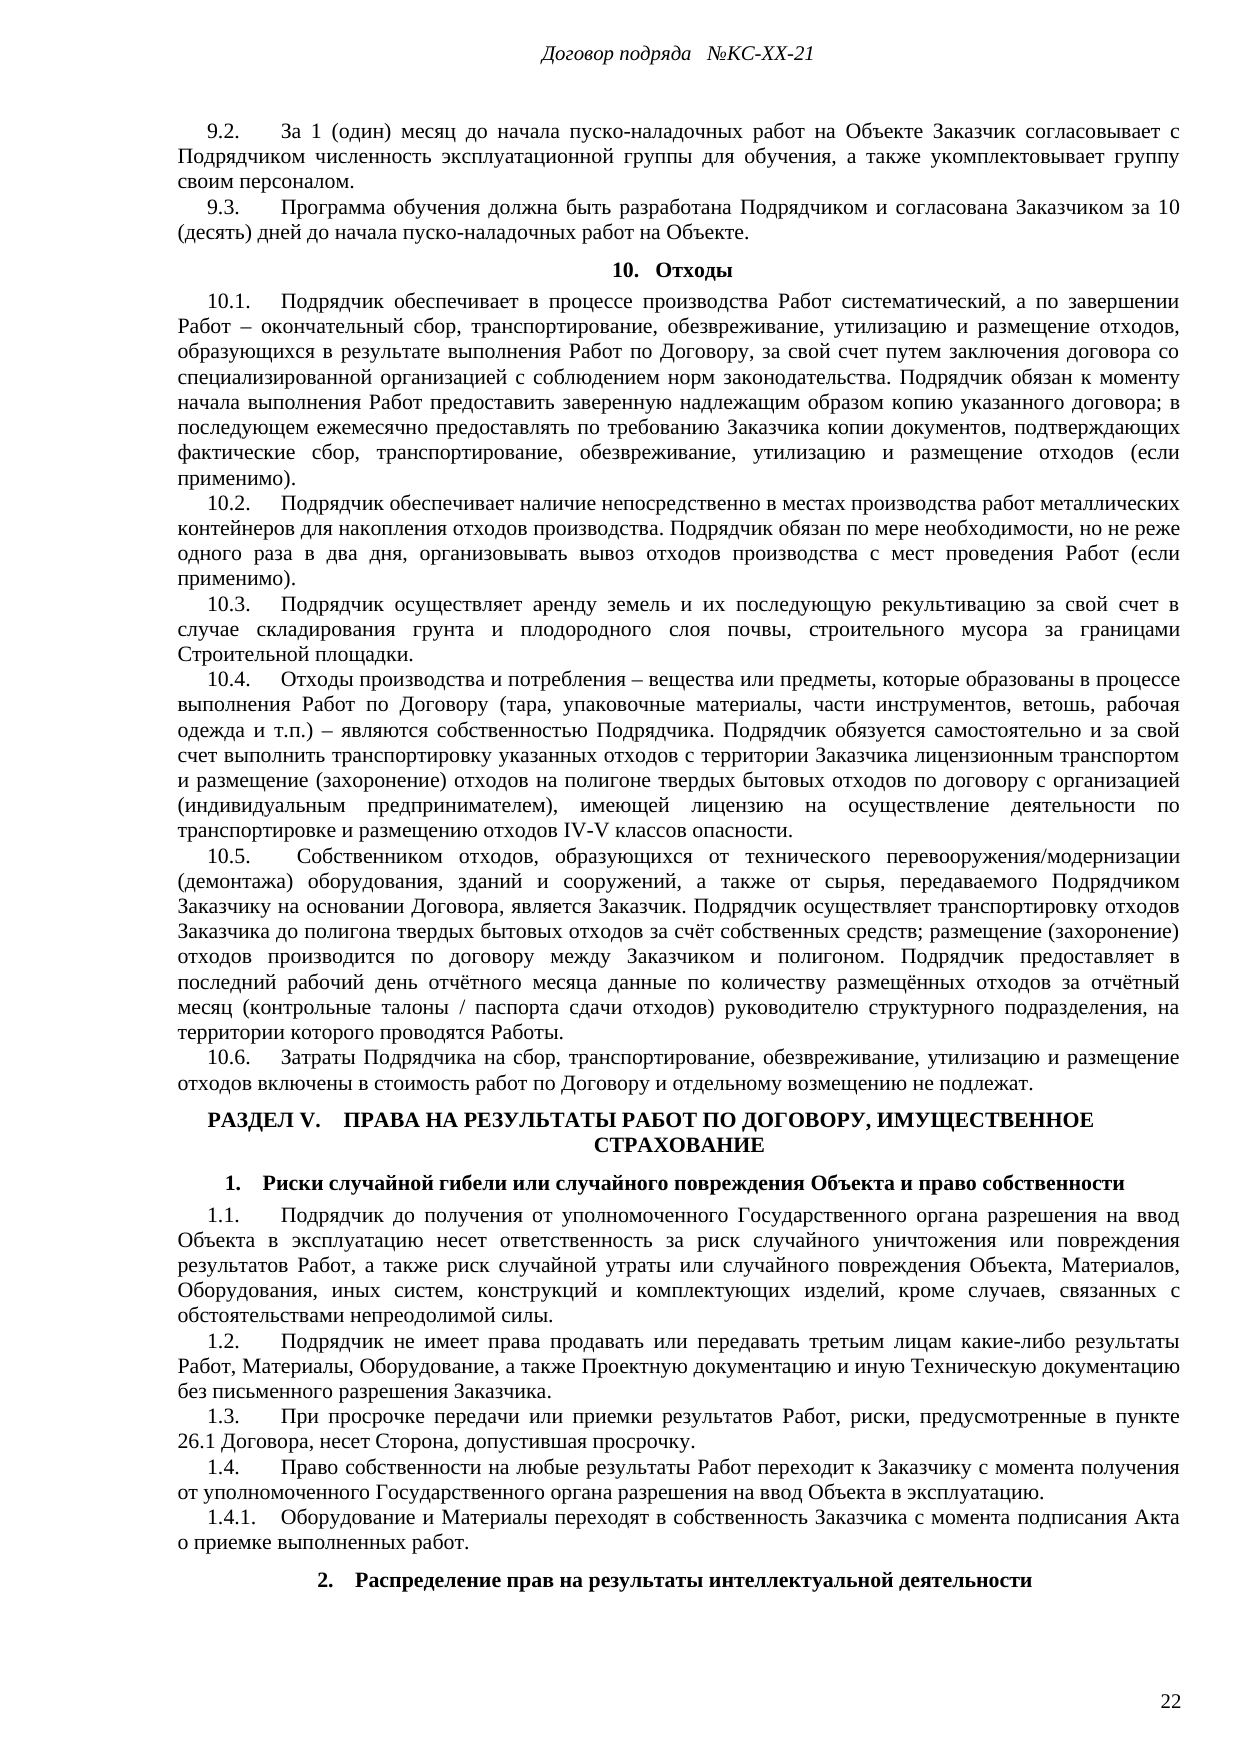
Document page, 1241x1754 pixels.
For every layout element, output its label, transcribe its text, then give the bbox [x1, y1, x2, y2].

text Отходы [177, 257, 1181, 282]
text Право собственности на любые результаты Работ переходит к Заказчику с момента получения от уполномоченного Государственного органа разрешения на ввод Объекта в эксплуатацию. [177, 1454, 1181, 1504]
text Подрядчик обеспечивает в процессе производства Работ систематический, а по завершении Работ – окончательный сбор, транспортирование, обезвреживание, утилизацию и размещение отходов, образующихся в результате выполнения Работ по Договору, за свой счет путем заключения договора со специализированной организацией с соблюдением норм законодательства. Подрядчик обязан к моменту начала выполнения Работ предоставить заверенную надлежащим образом копию указанного договора; в последующем ежемесячно предоставлять по требованию Заказчика копии документов, подтверждающих фактические сбор, транспортирование, обезвреживание, утилизацию и размещение отходов (если применимо). [177, 288, 1181, 490]
text Подрядчик не имеет права продавать или передавать третьим лицам какие-либо результаты Работ, Материалы, Оборудование, а также Проектную документацию и иную Техническую документацию без письменного разрешения Заказчика. [177, 1328, 1181, 1403]
text Распределение прав на результаты интеллектуальной деятельности [177, 1567, 1181, 1592]
text За 1 (один) месяц до начала пуско-наладочных работ на Объекте Заказчик согласовывает с Подрядчиком численность эксплуатационной группы для обучения, а также укомплектовывает группу своим персоналом. [177, 118, 1181, 194]
text Риски случайной гибели или случайного повреждения Объекта и право собственности [177, 1170, 1181, 1195]
text Подрядчик осуществляет аренду земель и их последующую рекультивацию за свой счет в случае складирования грунта и плодородного слоя почвы, строительного мусора за границами Строительной площадки. [177, 591, 1181, 666]
text Подрядчик до получения от уполномоченного Государственного органа разрешения на ввод Объекта в эксплуатацию несет ответственность за риск случайного уничтожения или повреждения результатов Работ, а также риск случайной утраты или случайного повреждения Объекта, Материалов, Оборудования, иных систем, конструкций и комплектующих изделий, кроме случаев, связанных с обстоятельствами непреодолимой силы. [177, 1202, 1181, 1328]
text Программа обучения должна быть разработана Подрядчиком и согласована Заказчиком за 10 (десять) дней до начала пуско-наладочных работ на Объекте. [177, 194, 1181, 244]
text Подрядчик обеспечивает наличие непосредственно в местах производства работ металлических контейнеров для накопления отходов производства. Подрядчик обязан по мере необходимости, но не реже одного раза в два дня, организовывать вывоз отходов производства с мест проведения Работ (если применимо). [177, 490, 1181, 591]
text ПРАВА НА РЕЗУЛЬТАТЫ РАБОТ ПО ДОГОВОРУ, ИМУЩЕСТВЕННОЕ СТРАХОВАНИЕ [177, 1107, 1181, 1158]
text Отходы производства и потребления – вещества или предметы, которые образованы в процессе выполнения Работ по Договору (тара, упаковочные материалы, части инструментов, ветошь, рабочая одежда и т.п.) – являются собственностью Подрядчика. Подрядчик обязуется самостоятельно и за свой счет выполнить транспортировку указанных отходов с территории Заказчика лицензионным транспортом и размещение (захоронение) отходов на полигоне твердых бытовых отходов по договору с организацией (индивидуальным предпринимателем), имеющей лицензию на осуществление деятельности по транспортировке и размещению отходов IV-V классов опасности. [177, 666, 1181, 843]
text Затраты Подрядчика на сбор, транспортирование, обезвреживание, утилизацию и размещение отходов включены в стоимость работ по Договору и отдельному возмещению не подлежат. [177, 1044, 1181, 1095]
text При просрочке передачи или приемки результатов Работ, риски, предусмотренные в пункте 26.1 Договора, несет Сторона, допустившая просрочку. [177, 1403, 1181, 1454]
text Собственником отходов, образующихся от технического перевооружения/модернизации (демонтажа) оборудования, зданий и сооружений, а также от сырья, передаваемого Подрядчиком Заказчику на основании Договора, является Заказчик. Подрядчик осуществляет транспортировку отходов Заказчика до полигона твердых бытовых отходов за счёт собственных средств; размещение (захоронение) отходов производится по договору между Заказчиком и полигоном. Подрядчик предоставляет в последний рабочий день отчётного месяца данные по количеству размещённых отходов за отчётный месяц (контрольные талоны / паспорта сдачи отходов) руководителю структурного подразделения, на территории которого проводятся Работы. [177, 843, 1181, 1044]
text Оборудование и Материалы переходят в собственность Заказчика с момента подписания Акта о приемке выполненных работ. [177, 1504, 1181, 1554]
